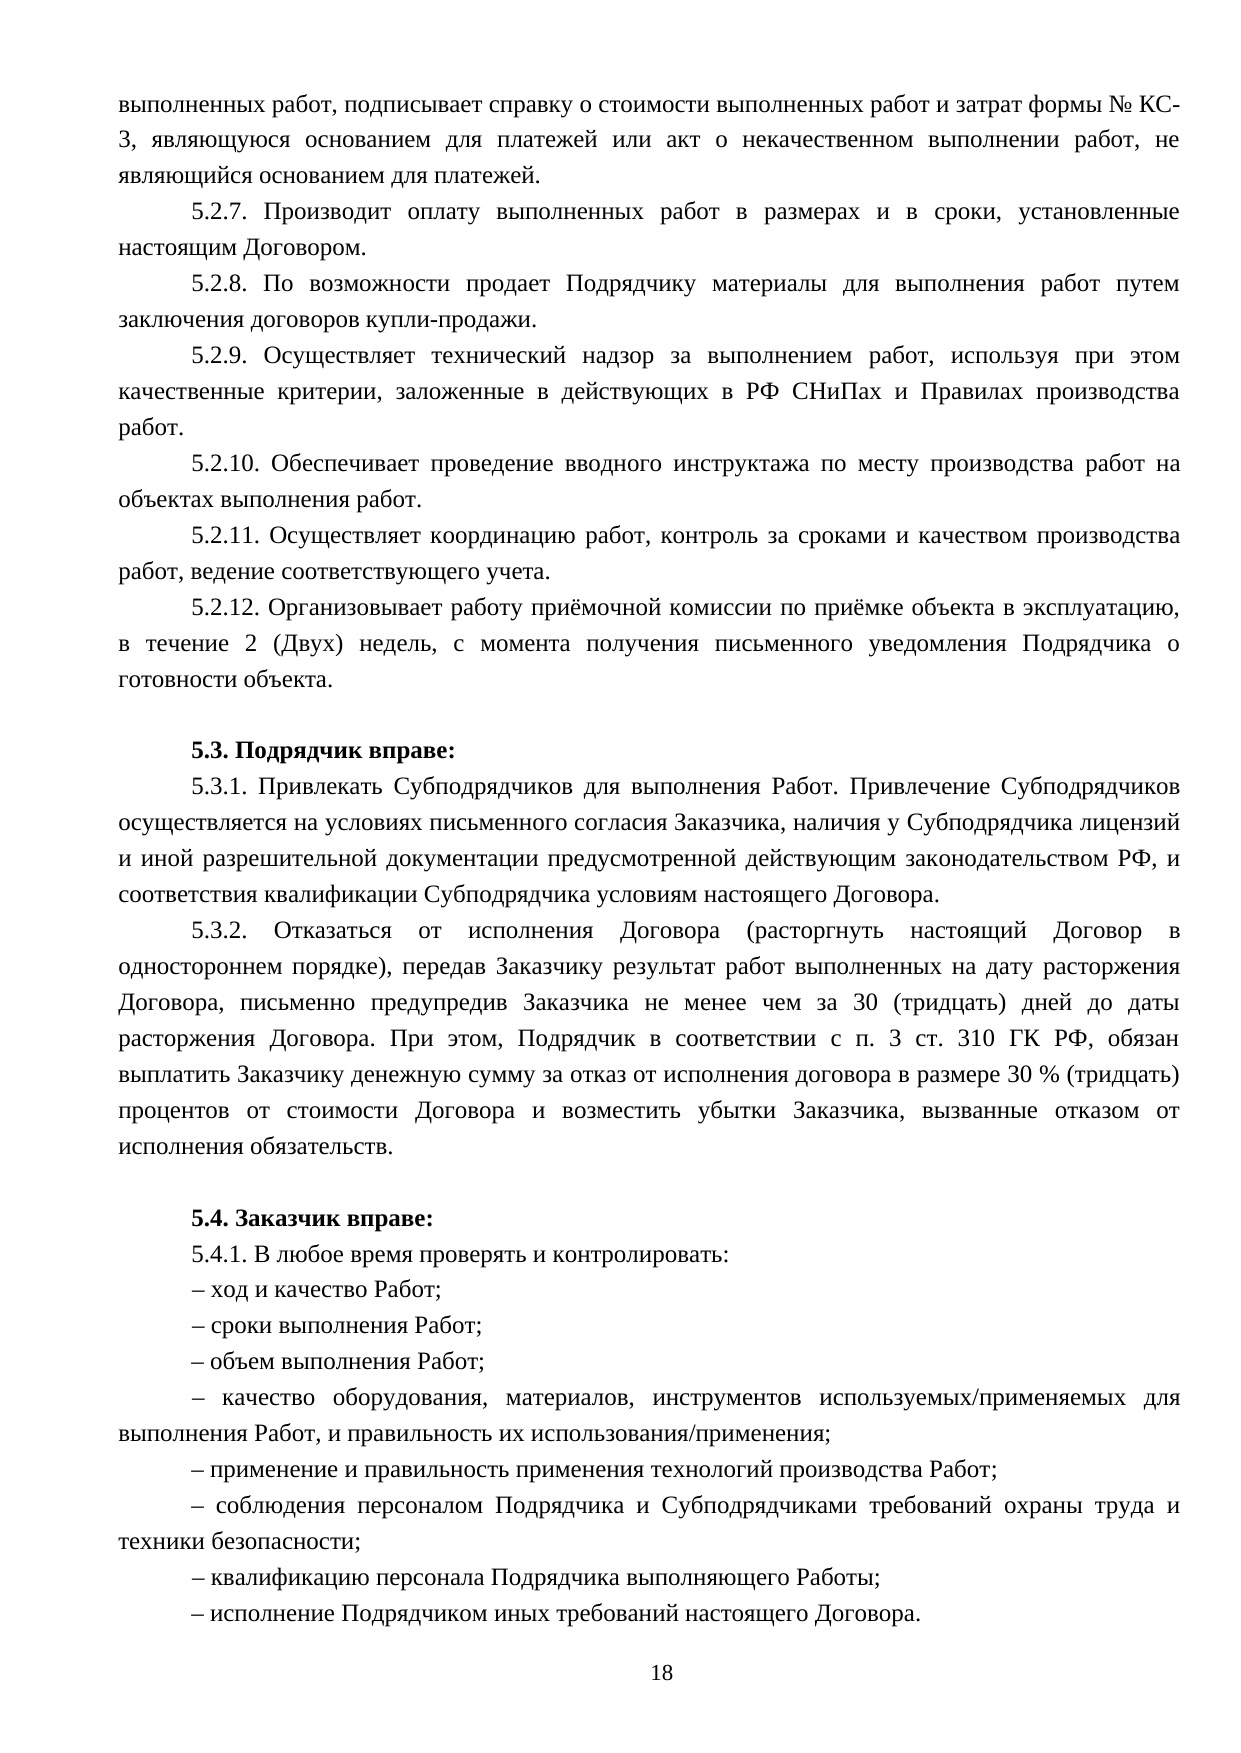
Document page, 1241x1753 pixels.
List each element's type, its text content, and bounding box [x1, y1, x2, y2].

text – качество оборудования, материалов, инструментов используемых/применяемых для выполнения Работ, и правильность их использования/применения; [118, 1382, 1181, 1447]
text – соблюдения персоналом Подрядчика и Субподрядчиками требований охраны труда и техники безопасности; [118, 1490, 1181, 1555]
text 5.2.12. Организовывает работу приёмочной комиссии по приёмке объекта в эксплуатацию, в течение 2 (Двух) недель, с момента получения письменного уведомления Подрядчика о готовности объекта. [118, 592, 1181, 692]
text 5.2.8. По возможности продает Подрядчику материалы для выполнения работ путем заключения договоров купли-продажи. [118, 268, 1181, 333]
text – ход и качество Работ; [118, 1274, 1181, 1303]
text 5.4.1. В любое время проверять и контролировать: [118, 1239, 1181, 1267]
text – применение и правильность применения технологий производства Работ; [118, 1454, 1181, 1483]
text 5.4. Заказчик вправе: [118, 1203, 1181, 1231]
text – сроки выполнения Работ; [118, 1311, 1181, 1339]
text 5.3.2. Отказаться от исполнения Договора (расторгнуть настоящий Договор в одностороннем порядке), передав Заказчику результат работ выполненных на дату расторжения Договора, письменно предупредив Заказчика не менее чем за 30 (тридцать) дней до даты расторжения Договора. При этом, Подрядчик в соответствии с п. 3 ст. 310 ГК РФ, обязан выплатить Заказчику денежную сумму за отказ от исполнения договора в размере 30 % (тридцать) процентов от стоимости Договора и возместить убытки Заказчика, вызванные отказом от исполнения обязательств. [118, 915, 1181, 1159]
text – исполнение Подрядчиком иных требований настоящего Договора. [118, 1598, 1181, 1627]
text 5.2.11. Осуществляет координацию работ, контроль за сроками и качеством производства работ, ведение соответствующего учета. [118, 520, 1181, 584]
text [118, 89, 1181, 189]
text 5.3. Подрядчик вправе: [118, 736, 1181, 764]
text 5.2.7. Производит оплату выполненных работ в размерах и в сроки, установленные настоящим Договором. [118, 196, 1181, 261]
text 5.2.10. Обеспечивает проведение вводного инструктажа по месту производства работ на объектах выполнения работ. [118, 448, 1181, 513]
text 5.2.9. Осуществляет технический надзор за выполнением работ, используя при этом качественные критерии, заложенные в действующих в РФ СНиПах и Правилах производства работ. [118, 340, 1181, 441]
text 5.3.1. Привлекать Субподрядчиков для выполнения Работ. Привлечение Субподрядчиков осуществляется на условиях письменного согласия Заказчика, наличия у Субподрядчика лицензий и иной разрешительной документации предусмотренной действующим законодательством РФ, и соответствия квалификации Субподрядчика условиям настоящего Договора. [118, 771, 1181, 908]
text – квалификацию персонала Подрядчика выполняющего Работы; [118, 1562, 1181, 1591]
text – объем выполнения Работ; [118, 1346, 1181, 1375]
